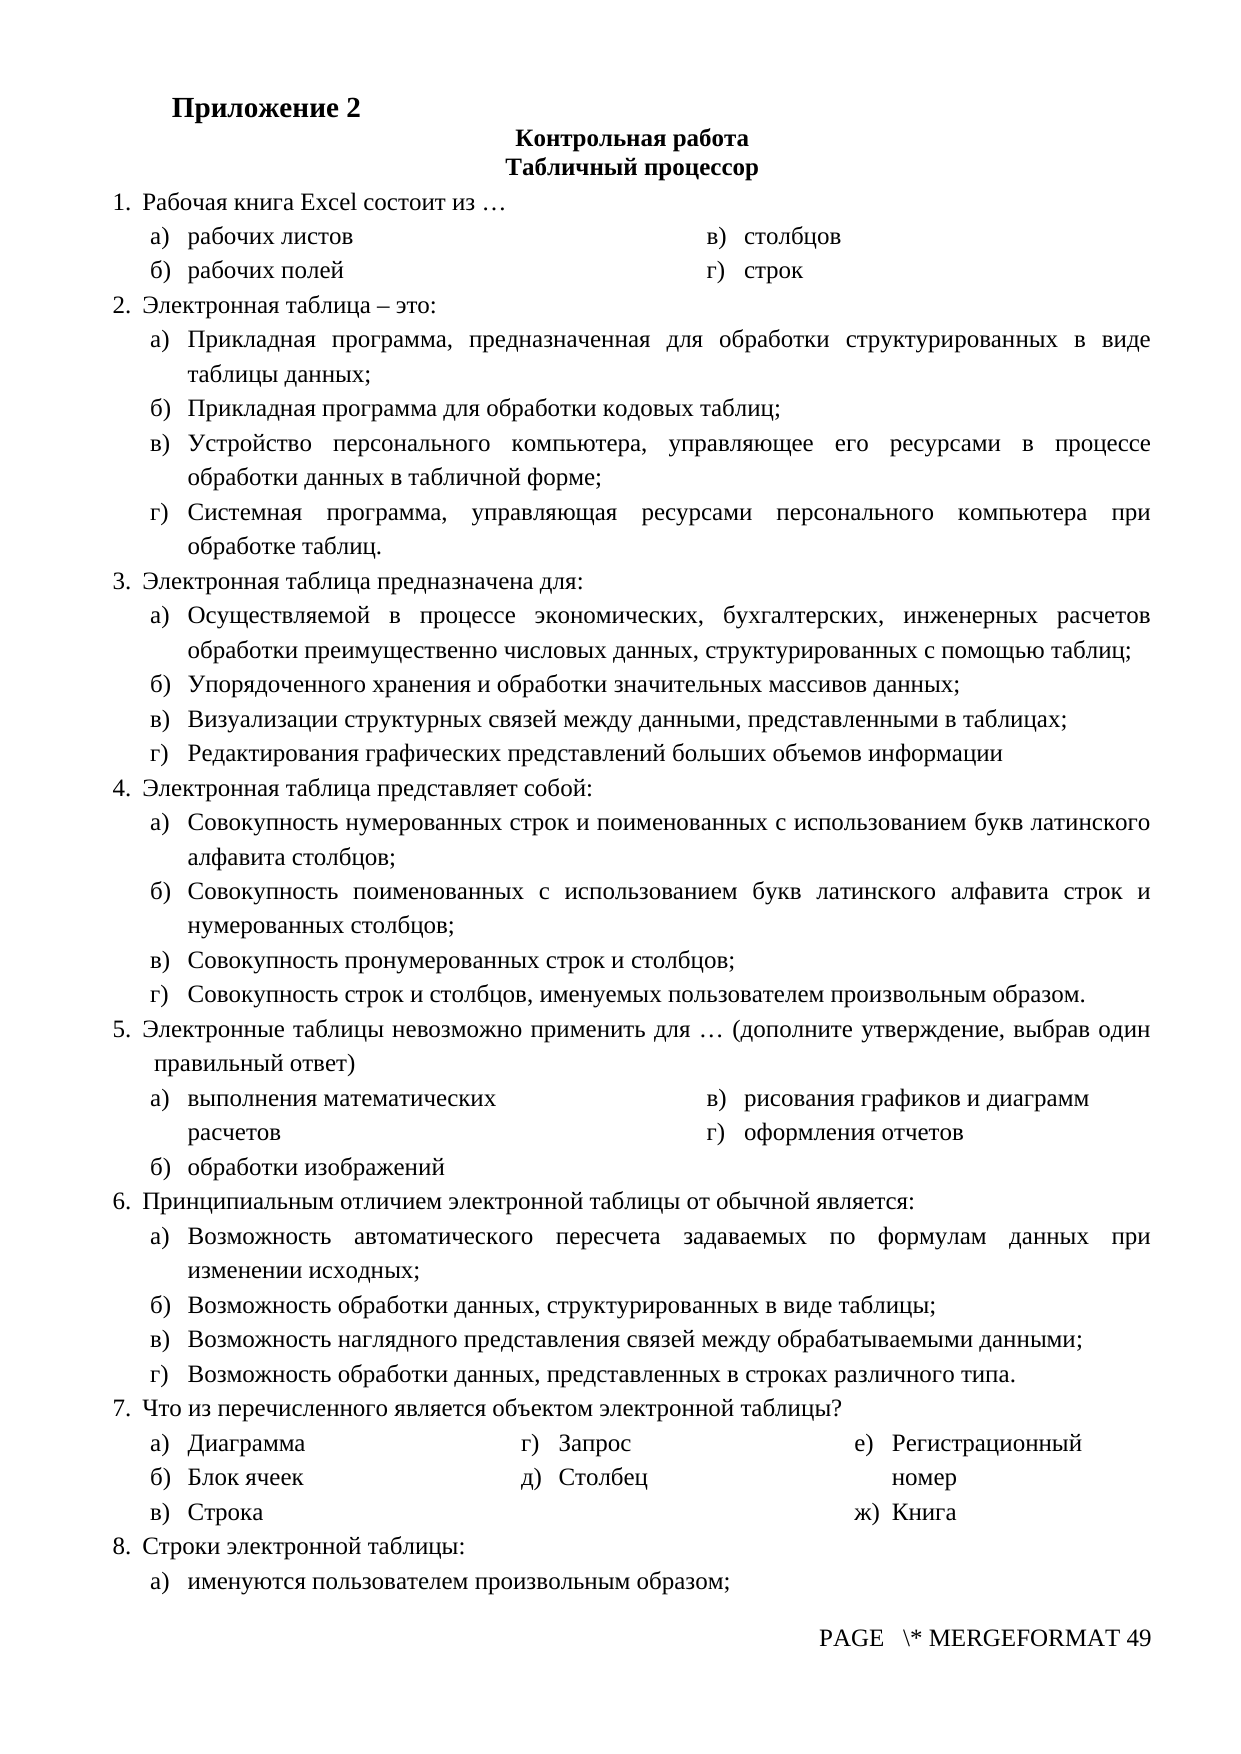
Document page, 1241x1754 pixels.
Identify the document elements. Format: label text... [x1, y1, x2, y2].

list Редактирования графических представлений больших объемов информации [150, 738, 1152, 767]
list рабочих листов [150, 221, 595, 250]
list Диаграмма [150, 1428, 409, 1457]
list Электронная таблица предназначена для: [112, 566, 1152, 594]
list Возможность обработки данных, представленных в строках различного типа. [150, 1359, 1152, 1388]
list Строки электронной таблицы: [112, 1531, 1152, 1560]
list обработки изображений [150, 1152, 595, 1181]
list Упорядоченного хранения и обработки значительных массивов данных; [150, 669, 1152, 698]
list Запрос [521, 1428, 780, 1457]
list Визуализации структурных связей между данными, представленными в таблицах; [150, 704, 1152, 732]
list Электронная таблица представляет собой: [112, 773, 1152, 801]
list Возможность наглядного представления связей между обрабатываемыми данными; [150, 1324, 1152, 1353]
list Регистрационный номер [854, 1428, 1152, 1491]
list Устройство персонального компьютера, управляющее его ресурсами в процессе обработки данных в табличной форме; [150, 428, 1152, 491]
list Электронная таблица – это: [112, 290, 1152, 319]
text Контрольная работа [112, 123, 1152, 152]
list Столбец [521, 1462, 780, 1491]
list Возможность обработки данных, структурированных в виде таблицы; [150, 1290, 1152, 1319]
list именуются пользователем произвольным образом; [150, 1566, 1152, 1594]
list строк [706, 256, 1152, 284]
list Совокупность строк и столбцов, именуемых пользователем произвольным образом. [150, 979, 1152, 1008]
list Прикладная программа, предназначенная для обработки структурированных в виде таблицы данных; [150, 324, 1152, 388]
list столбцов [706, 221, 1152, 250]
list Осуществляемой в процессе экономических, бухгалтерских, инженерных расчетов обработки преимущественно числовых данных, структурированных с помощью таблиц; [150, 600, 1152, 663]
list рабочих полей [150, 256, 595, 284]
list выполнения математических расчетов [150, 1083, 595, 1146]
list Системная программа, управляющая ресурсами персонального компьютера при обработке таблиц. [150, 497, 1152, 560]
list Возможность автоматического пересчета задаваемых по формулам данных при изменении исходных; [150, 1221, 1152, 1284]
text Приложение 2 [112, 90, 1152, 123]
text Табличный процессор [112, 152, 1152, 181]
list Строка [150, 1497, 409, 1526]
list Совокупность нумерованных строк и поименованных с использованием букв латинского алфавита столбцов; [150, 807, 1152, 870]
list Прикладная программа для обработки кодовых таблиц; [150, 393, 1152, 422]
list рисования графиков и диаграмм [706, 1083, 1152, 1112]
list Электронные таблицы невозможно применить для … (дополните утверждение, выбрав один правильный ответ) [112, 1014, 1152, 1077]
list Книга [854, 1497, 1152, 1526]
list Принципиальным отличием электронной таблицы от обычной является: [112, 1186, 1152, 1215]
list оформления отчетов [706, 1117, 1152, 1146]
list Что из перечисленного является объектом электронной таблицы? [112, 1393, 1152, 1422]
list Совокупность пронумерованных строк и столбцов; [150, 945, 1152, 974]
list Рабочая книга Excel состоит из … [112, 187, 1152, 215]
list Блок ячеек [150, 1462, 409, 1491]
list Совокупность поименованных с использованием букв латинского алфавита строк и нумерованных столбцов; [150, 876, 1152, 939]
